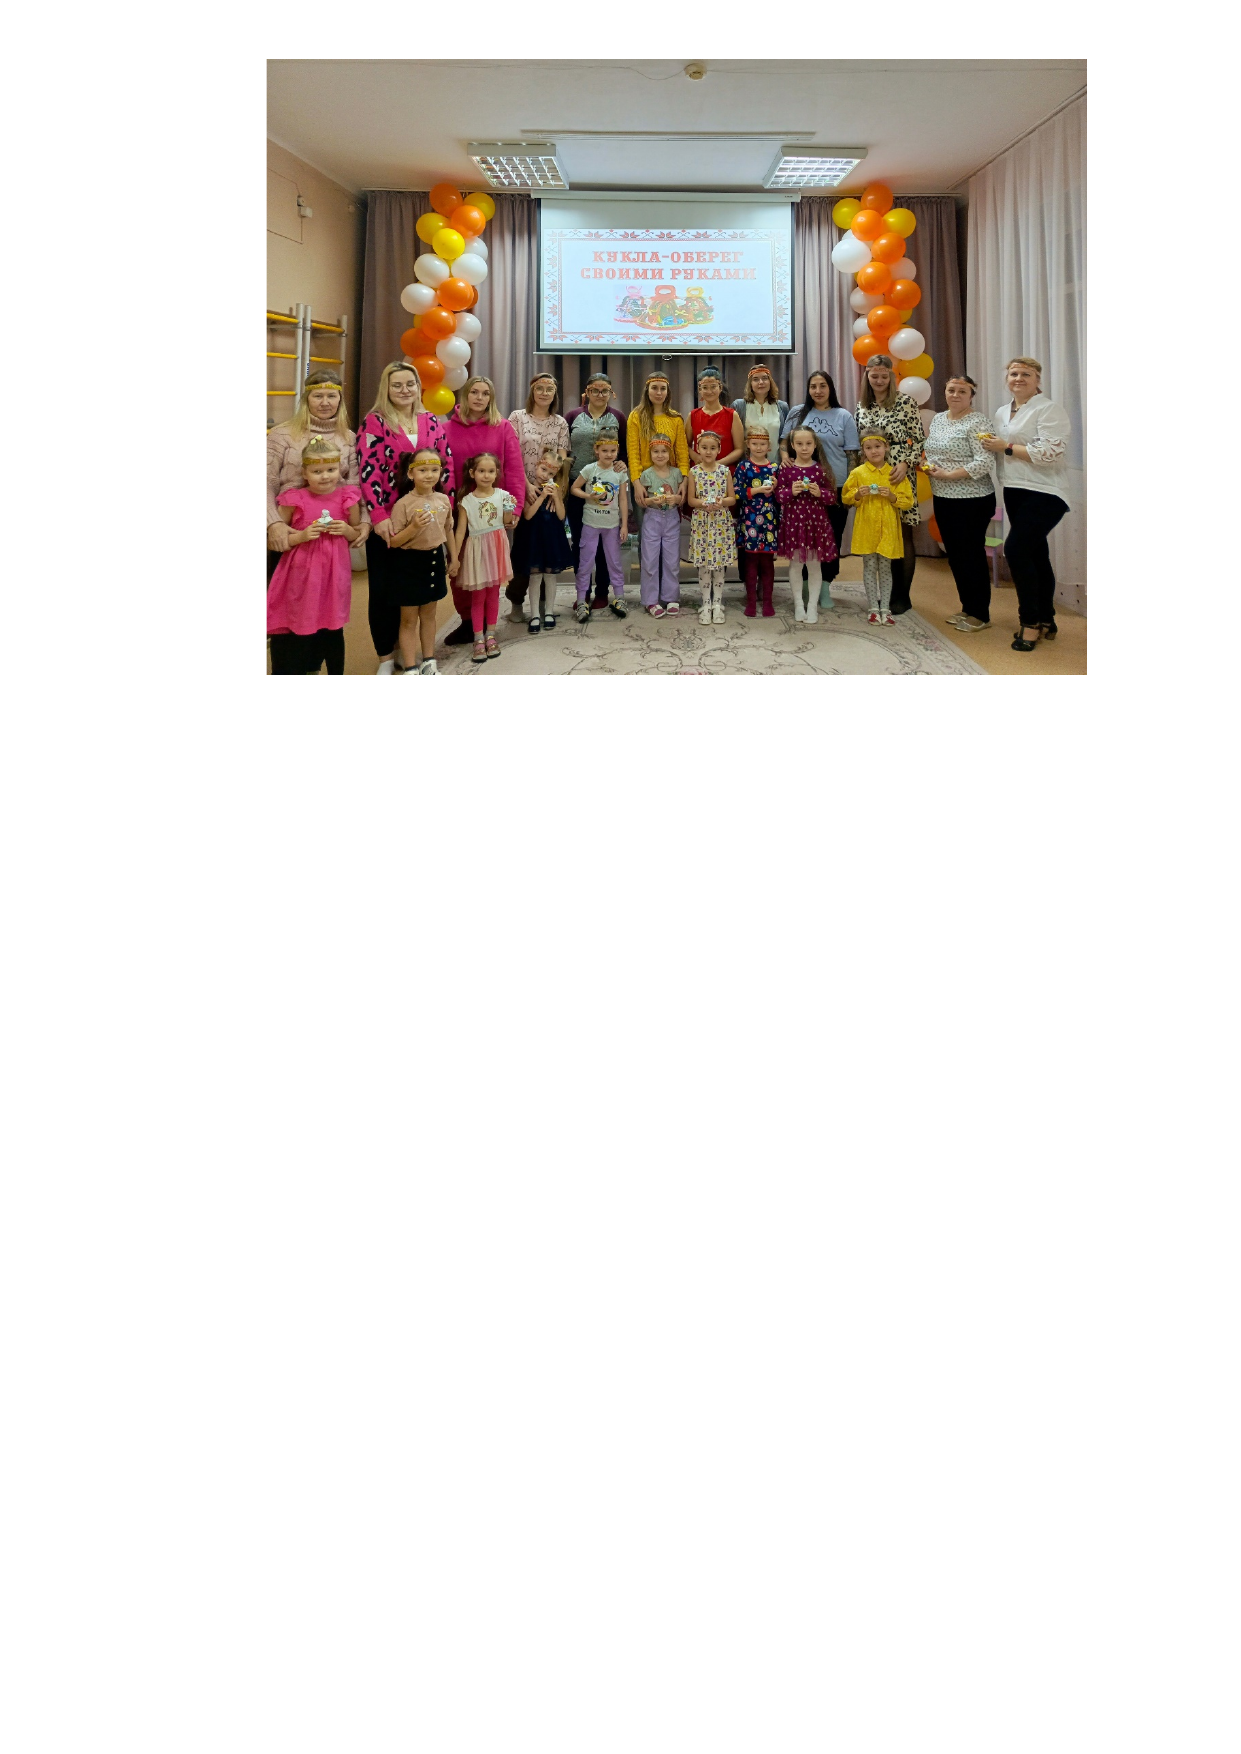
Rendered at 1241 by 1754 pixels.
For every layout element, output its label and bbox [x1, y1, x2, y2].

picture [266, 59, 1087, 675]
